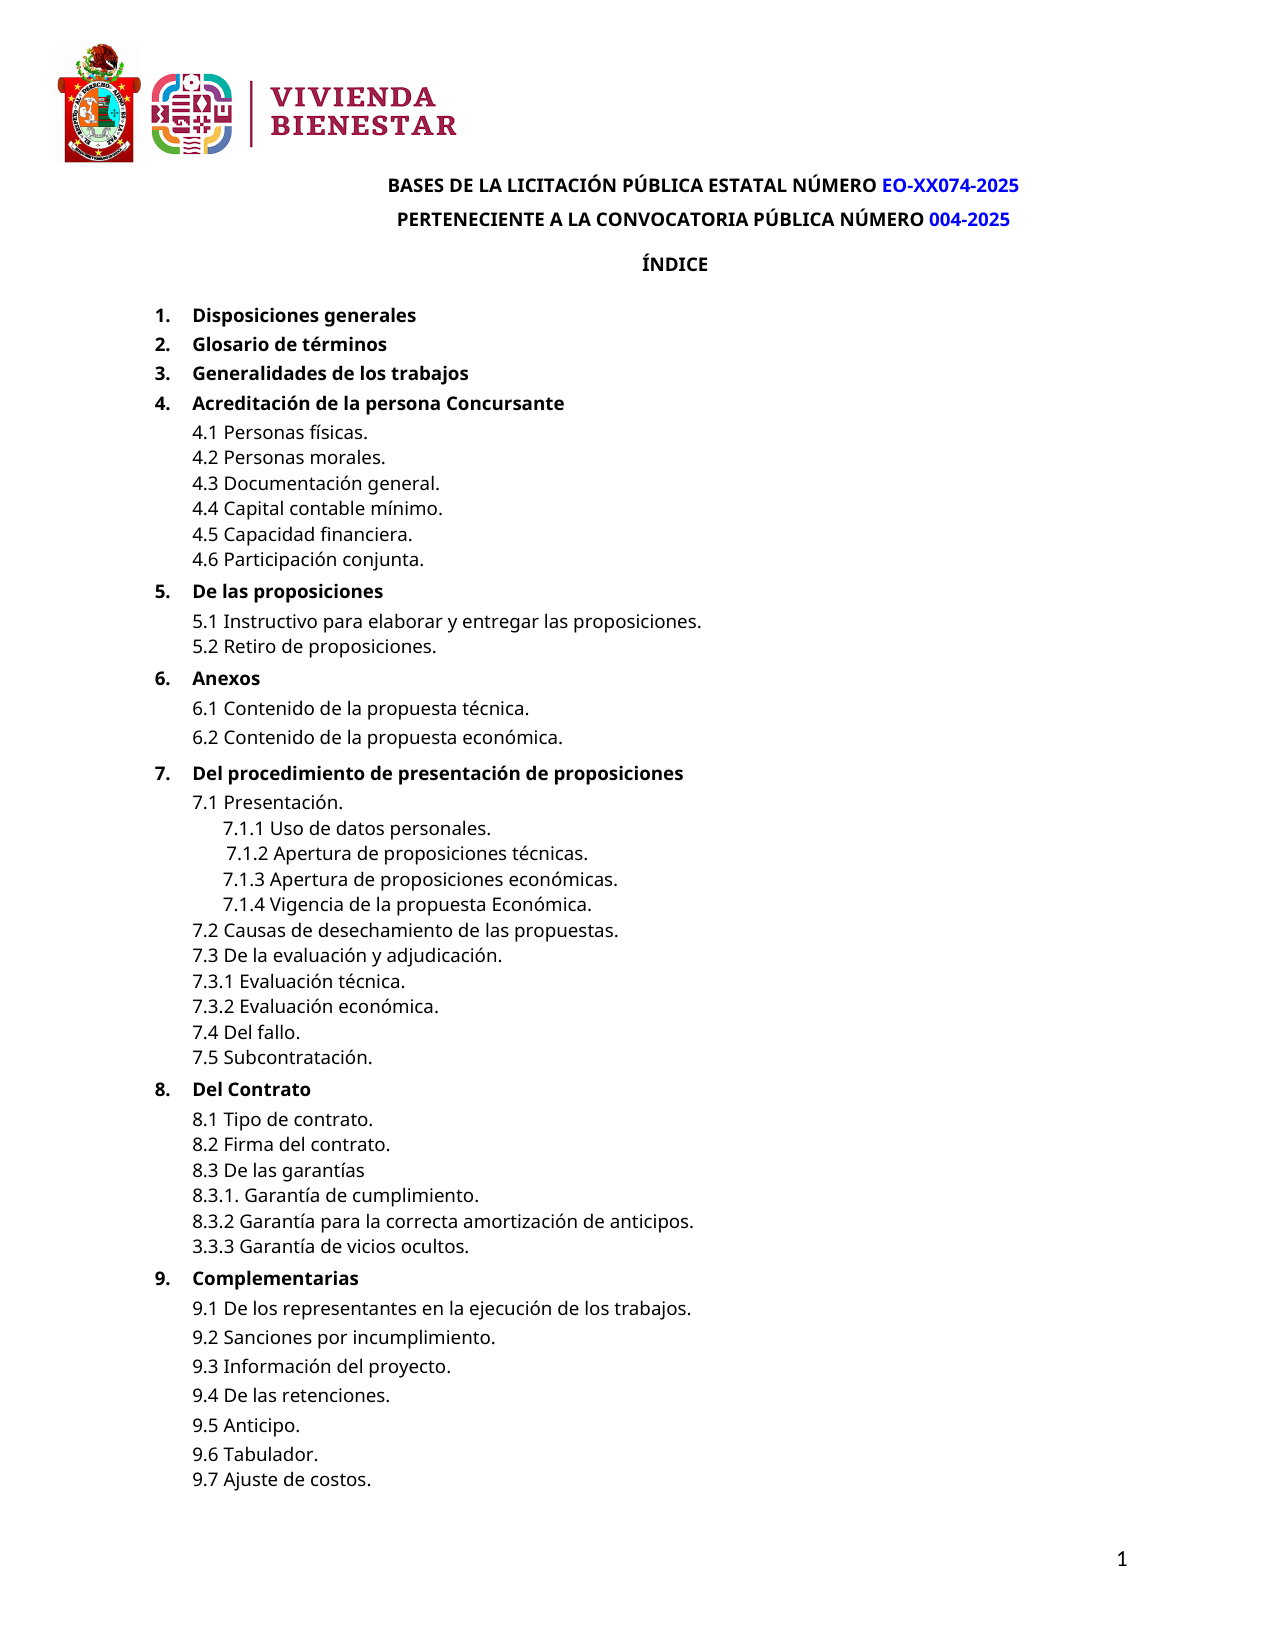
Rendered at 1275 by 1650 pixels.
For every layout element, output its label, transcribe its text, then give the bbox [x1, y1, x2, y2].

text 4.2 Personas morales. [192, 445, 1127, 470]
list Complementarias [154, 1266, 1127, 1291]
text 6.2 Contenido de la propuesta económica. [192, 724, 1127, 750]
text 9.7 Ajuste de costos. [192, 1467, 1127, 1492]
text 7.3 De la evaluación y adjudicación. [192, 942, 1238, 968]
list Del Contrato [154, 1077, 1127, 1102]
text 4.3 Documentación general. [192, 470, 1127, 496]
text 9.4 De las retenciones. [192, 1383, 1127, 1408]
text 7.4 Del fallo. [192, 1019, 1127, 1044]
text 7.2 Causas de desechamiento de las propuestas. [192, 917, 1127, 942]
text 8.3.1. Garantía de cumplimiento. [192, 1182, 1127, 1208]
text 8.1 Tipo de contrato. [192, 1106, 1127, 1131]
list Glosario de términos [154, 331, 1127, 357]
list De las proposiciones [154, 579, 1127, 604]
text 4.6 Participación conjunta. [192, 547, 1127, 572]
text 7.1.3 Apertura de proposiciones económicas. [192, 866, 1127, 891]
text 4.5 Capacidad financiera. [192, 521, 1127, 547]
text 7.3.1 Evaluación técnica. [192, 968, 1238, 993]
text ÍNDICE [223, 251, 1127, 277]
list Anexos [154, 666, 1127, 691]
text 7.5 Subcontratación. [192, 1044, 1127, 1070]
text 4.4 Capital contable mínimo. [192, 496, 1127, 521]
text 7.1 Presentación. [192, 789, 1127, 815]
text 8.3.2 Garantía para la correcta amortización de anticipos. [192, 1208, 1127, 1233]
text 9.6 Tabulador. [192, 1441, 1127, 1467]
text 6.1 Contenido de la propuesta técnica. [192, 695, 1127, 721]
text 8.2 Firma del contrato. [192, 1131, 1127, 1157]
list Disposiciones generales [154, 302, 1127, 328]
list Generalidades de los trabajos [154, 361, 1127, 386]
text 7.3.2 Evaluación económica. [192, 993, 1238, 1019]
list Del procedimiento de presentación de proposiciones [154, 760, 1127, 786]
text 7.1.2 Apertura de proposiciones técnicas. [192, 840, 1127, 866]
text 8.3 De las garantías [192, 1157, 1127, 1182]
text 5.1 Instructivo para elaborar y entregar las proposiciones. [192, 608, 1127, 634]
text 9.2 Sanciones por incumplimiento. [192, 1324, 1127, 1350]
list Acreditación de la persona Concursante [154, 390, 1127, 415]
picture [55, 42, 143, 165]
text 3.3.3 Garantía de vicios ocultos. [192, 1233, 1127, 1259]
picture [147, 66, 473, 163]
text 7.1.1 Uso de datos personales. [192, 815, 1127, 840]
text 5.2 Retiro de proposiciones. [192, 634, 1127, 659]
text 4.1 Personas físicas. [192, 419, 1127, 445]
text 9.3 Información del proyecto. [192, 1353, 1127, 1379]
text 9.5 Anticipo. [192, 1412, 1127, 1437]
text 7.1.4 Vigencia de la propuesta Económica. [192, 891, 1127, 917]
text 9.1 De los representantes en la ejecución de los trabajos. [192, 1295, 1127, 1320]
